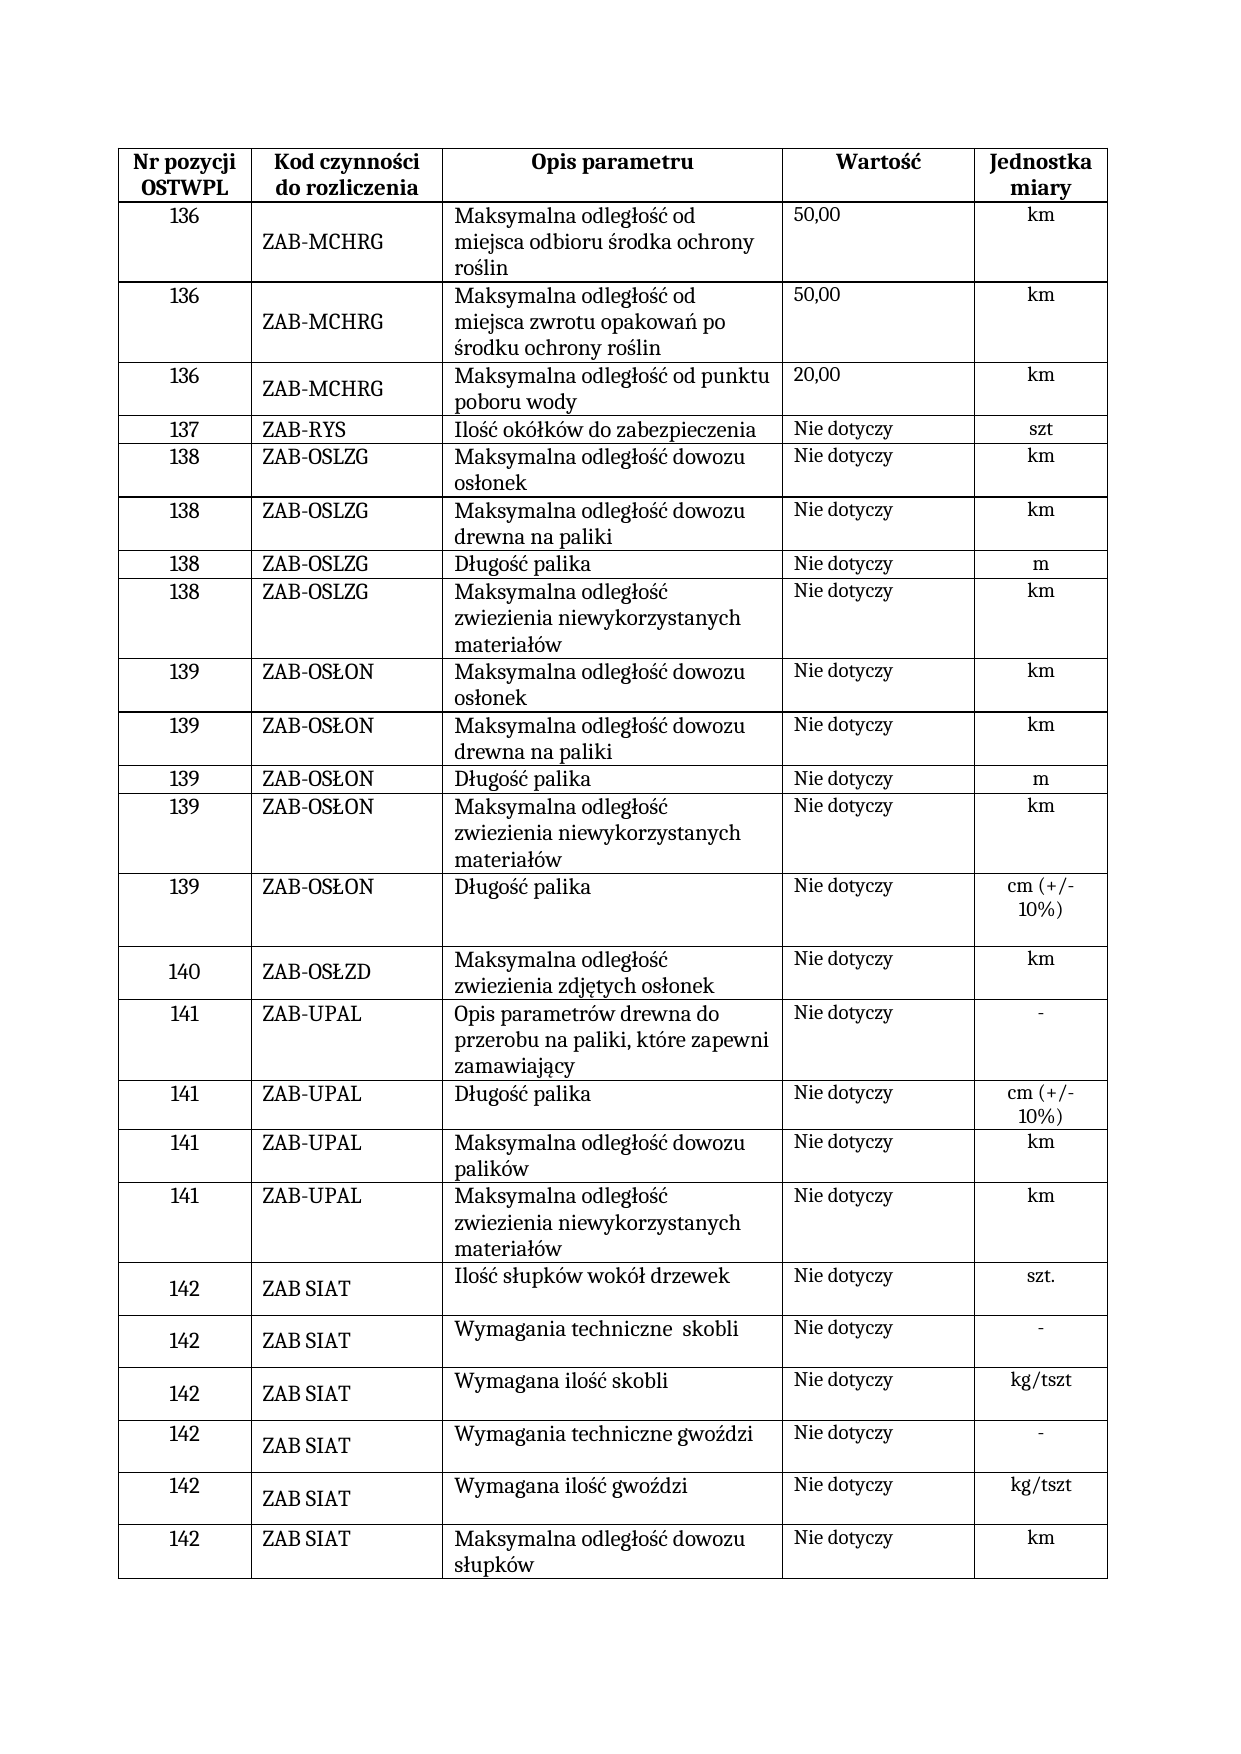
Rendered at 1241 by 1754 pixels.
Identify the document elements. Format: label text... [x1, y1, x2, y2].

table_cell Nie dotyczy [783, 713, 974, 765]
table_cell Nie dotyczy [783, 659, 974, 711]
table_cell ZAB-OSLZG [252, 579, 442, 658]
table_cell Nie dotyczy [783, 1316, 974, 1367]
table_cell Nie dotyczy [783, 579, 974, 658]
table_cell 50,00 [783, 203, 974, 281]
table_cell 139 [119, 659, 251, 711]
table_cell km [975, 713, 1107, 765]
table_cell ZAB-OSŁON [252, 766, 442, 793]
table_cell szt [975, 416, 1107, 443]
table_cell - [975, 1000, 1107, 1079]
table_cell 142 [119, 1525, 251, 1578]
table_cell 50,00 [783, 283, 974, 362]
table_cell ZAB-OSŁON [252, 794, 442, 873]
table_cell Nie dotyczy [783, 766, 974, 793]
table_cell 141 [119, 1183, 251, 1262]
table_cell Wymagana ilość gwoździ [443, 1473, 782, 1524]
table_cell 138 [119, 579, 251, 658]
table_cell Maksymalna odległość zwiezienia niewykorzystanych materiałów [443, 579, 782, 658]
table_cell 137 [119, 416, 251, 443]
table_cell 20,00 [783, 363, 974, 415]
table_cell kg/tszt [975, 1473, 1107, 1524]
table_cell ZAB SIAT [252, 1263, 442, 1315]
table_cell ZAB-OSLZG [252, 444, 442, 496]
table_cell Nie dotyczy [783, 1473, 974, 1524]
table_cell Nie dotyczy [783, 551, 974, 578]
table_cell cm (+/- 10%) [975, 1081, 1107, 1128]
table_cell Nie dotyczy [783, 416, 974, 443]
table_cell Maksymalna odległość zwiezienia niewykorzystanych materiałów [443, 1183, 782, 1262]
table_cell Nie dotyczy [783, 947, 974, 999]
table_cell cm (+/- 10%) [975, 874, 1107, 946]
table_cell ZAB-OSLZG [252, 498, 442, 550]
table_cell ZAB-OSŁON [252, 874, 442, 946]
table_cell km [975, 1525, 1107, 1578]
table_cell Wymagana ilość skobli [443, 1368, 782, 1419]
table_cell Długość palika [443, 551, 782, 578]
table_cell 136 [119, 203, 251, 281]
table_cell 138 [119, 498, 251, 550]
table_cell 141 [119, 1000, 251, 1079]
table_cell km [975, 203, 1107, 281]
table_cell 142 [119, 1263, 251, 1315]
table_cell Nie dotyczy [783, 498, 974, 550]
table_cell km [975, 1183, 1107, 1262]
table_cell ZAB-UPAL [252, 1130, 442, 1182]
table_cell Maksymalna odległość zwiezienia niewykorzystanych materiałów [443, 794, 782, 873]
table_cell Maksymalna odległość dowozu słupków [443, 1525, 782, 1578]
table_cell Nie dotyczy [783, 1000, 974, 1079]
table_cell ZAB SIAT [252, 1368, 442, 1419]
table_cell 142 [119, 1473, 251, 1524]
table_cell ZAB SIAT [252, 1316, 442, 1367]
table_cell - [975, 1421, 1107, 1472]
table_cell Wymagania techniczne gwoździ [443, 1421, 782, 1472]
table_cell ZAB-UPAL [252, 1000, 442, 1079]
table_cell Maksymalna odległość dowozu osłonek [443, 659, 782, 711]
table_cell Nie dotyczy [783, 1130, 974, 1182]
table_cell ZAB-MCHRG [252, 203, 442, 281]
table_cell ZAB-OSLZG [252, 551, 442, 578]
table_cell 138 [119, 444, 251, 496]
table_cell 139 [119, 794, 251, 873]
table_cell Ilość słupków wokół drzewek [443, 1263, 782, 1315]
table_cell kg/tszt [975, 1368, 1107, 1419]
table_cell m [975, 551, 1107, 578]
table_cell Nie dotyczy [783, 874, 974, 946]
table_cell km [975, 498, 1107, 550]
table_cell km [975, 363, 1107, 415]
table_cell m [975, 766, 1107, 793]
table_cell 139 [119, 713, 251, 765]
table_cell - [975, 1316, 1107, 1367]
table_cell km [975, 794, 1107, 873]
table_cell Wymagania techniczne skobli [443, 1316, 782, 1367]
table_cell Maksymalna odległość zwiezienia zdjętych osłonek [443, 947, 782, 999]
table_cell ZAB-UPAL [252, 1183, 442, 1262]
table_cell 139 [119, 874, 251, 946]
table_header Opis parametru [443, 149, 782, 201]
table_header Nr pozycji OSTWPL [119, 149, 251, 201]
table_cell km [975, 947, 1107, 999]
table_cell km [975, 283, 1107, 362]
table_cell ZAB SIAT [252, 1421, 442, 1472]
table_header Kod czynności do rozliczenia [252, 149, 442, 201]
table_cell 136 [119, 283, 251, 362]
table_cell Opis parametrów drewna do przerobu na paliki, które zapewni zamawiający [443, 1000, 782, 1079]
table_cell km [975, 659, 1107, 711]
table_cell ZAB-RYS [252, 416, 442, 443]
table_cell 136 [119, 363, 251, 415]
table_cell Nie dotyczy [783, 1183, 974, 1262]
table_cell 139 [119, 766, 251, 793]
table_cell Maksymalna odległość dowozu drewna na paliki [443, 713, 782, 765]
table_cell ZAB-OSŁON [252, 713, 442, 765]
table_cell 142 [119, 1368, 251, 1419]
table_cell Nie dotyczy [783, 1525, 974, 1578]
table_cell Nie dotyczy [783, 1421, 974, 1472]
table_cell ZAB-OSŁZD [252, 947, 442, 999]
table_cell Maksymalna odległość od miejsca zwrotu opakowań po środku ochrony roślin [443, 283, 782, 362]
table_cell Nie dotyczy [783, 1263, 974, 1315]
table_header Wartość [783, 149, 974, 201]
table_cell Ilość okółków do zabezpieczenia [443, 416, 782, 443]
table_cell Nie dotyczy [783, 1368, 974, 1419]
table_cell 140 [119, 947, 251, 999]
table_cell 138 [119, 551, 251, 578]
table_cell Długość palika [443, 874, 782, 946]
table_cell Nie dotyczy [783, 794, 974, 873]
table_cell km [975, 1130, 1107, 1182]
table_cell ZAB-UPAL [252, 1081, 442, 1128]
table_cell 142 [119, 1421, 251, 1472]
table_cell Maksymalna odległość od punktu poboru wody [443, 363, 782, 415]
table_cell Maksymalna odległość od miejsca odbioru środka ochrony roślin [443, 203, 782, 281]
table_cell ZAB SIAT [252, 1525, 442, 1578]
table_cell km [975, 444, 1107, 496]
table_cell Maksymalna odległość dowozu palików [443, 1130, 782, 1182]
table_cell Nie dotyczy [783, 1081, 974, 1128]
table_cell ZAB SIAT [252, 1473, 442, 1524]
table_cell 142 [119, 1316, 251, 1367]
table_cell Nie dotyczy [783, 444, 974, 496]
table_cell szt. [975, 1263, 1107, 1315]
table_header Jednostka miary [975, 149, 1107, 201]
table_cell 141 [119, 1081, 251, 1128]
table_cell Maksymalna odległość dowozu osłonek [443, 444, 782, 496]
table_cell Długość palika [443, 766, 782, 793]
table_cell 141 [119, 1130, 251, 1182]
table_cell ZAB-MCHRG [252, 363, 442, 415]
table_cell ZAB-OSŁON [252, 659, 442, 711]
table_cell ZAB-MCHRG [252, 283, 442, 362]
table_cell Długość palika [443, 1081, 782, 1128]
table_cell Maksymalna odległość dowozu drewna na paliki [443, 498, 782, 550]
table_cell km [975, 579, 1107, 658]
